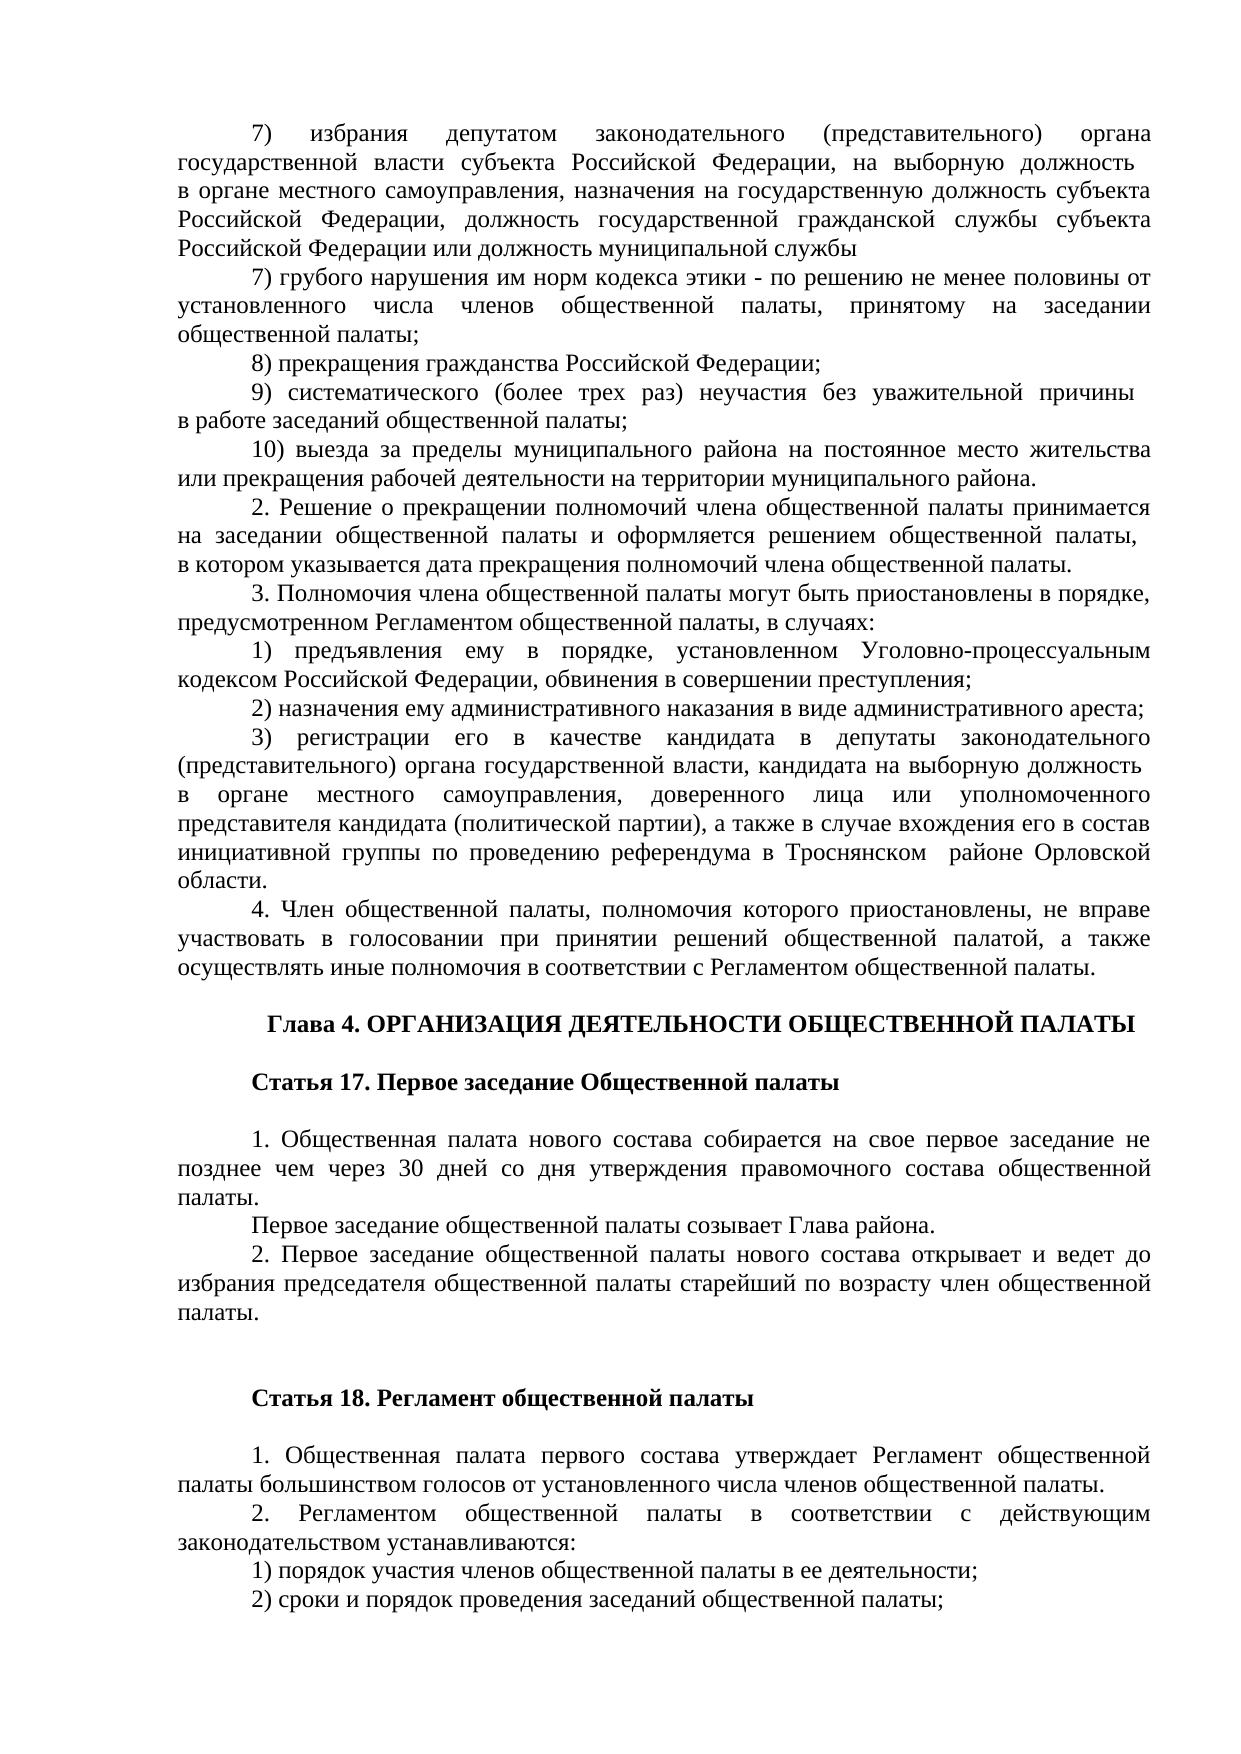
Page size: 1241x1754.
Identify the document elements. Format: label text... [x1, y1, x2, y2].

text 7) грубого нарушения им норм кодекса этики - по решению не менее половины от установленного числа членов общественной палаты, принятому на заседании общественной палаты; [177, 262, 1152, 348]
text 10) выезда за пределы муниципального района на постоянное место жительства или прекращения рабочей деятельности на территории муниципального района. [177, 434, 1152, 492]
text Статья 18. Регламент общественной палаты [177, 1383, 1152, 1412]
text 1. Общественная палата первого состава утверждает Регламент общественной палаты большинством голосов от установленного числа членов общественной палаты. [177, 1441, 1152, 1498]
text 2. Регламентом общественной палаты в соответствии с действующим законодательством устанавливаются: [177, 1498, 1152, 1556]
text 1. Общественная палата нового состава собирается на свое первое заседание не позднее чем через 30 дней со дня утверждения правомочного состава общественной палаты. [177, 1124, 1152, 1211]
text 1) порядок участия членов общественной палаты в ее деятельности; [177, 1556, 1152, 1584]
text 1) предъявления ему в порядке, установленном Уголовно-процессуальным кодексом Российской Федерации, обвинения в совершении преступления; [177, 636, 1152, 693]
text 7) избрания депутатом законодательного (представительного) органа государственной власти субъекта Российской Федерации, на выборную должность в органе местного самоуправления, назначения на государственную должность субъекта Российской Федерации, должность государственной гражданской службы субъекта Российской Федерации или должность муниципальной службы [177, 118, 1152, 262]
text 2) сроки и порядок проведения заседаний общественной палаты; [177, 1584, 1152, 1613]
text Первое заседание общественной палаты созывает Глава района. [177, 1211, 1152, 1239]
text 3) регистрации его в качестве кандидата в депутаты законодательного (представительного) органа государственной власти, кандидата на выборную должность в органе местного самоуправления, доверенного лица или уполномоченного представителя кандидата (политической партии), а также в случае вхождения его в состав инициативной группы по проведению референдума в Троснянском районе Орловской области. [177, 722, 1152, 894]
text 2) назначения ему административного наказания в виде административного ареста; [177, 693, 1152, 722]
text 3. Полномочия члена общественной палаты могут быть приостановлены в порядке, предусмотренном Регламентом общественной палаты, в случаях: [177, 578, 1152, 636]
text 4. Член общественной палаты, полномочия которого приостановлены, не вправе участвовать в голосовании при принятии решений общественной палатой, а также осуществлять иные полномочия в соответствии с Регламентом общественной палаты. [177, 894, 1152, 981]
text 2. Первое заседание общественной палаты нового состава открывает и ведет до избрания председателя общественной палаты старейший по возрасту член общественной палаты. [177, 1239, 1152, 1326]
text 9) систематического (более трех раз) неучастия без уважительной причины в работе заседаний общественной палаты; [177, 377, 1152, 434]
text 8) прекращения гражданства Российской Федерации; [177, 348, 1152, 377]
text Статья 17. Первое заседание Общественной палаты [177, 1067, 1152, 1096]
text 2. Решение о прекращении полномочий члена общественной палаты принимается на заседании общественной палаты и оформляется решением общественной палаты, в котором указывается дата прекращения полномочий члена общественной палаты. [177, 492, 1152, 578]
text Глава 4. ОРГАНИЗАЦИЯ ДЕЯТЕЛЬНОСТИ ОБЩЕСТВЕННОЙ ПАЛАТЫ [177, 1009, 1152, 1038]
